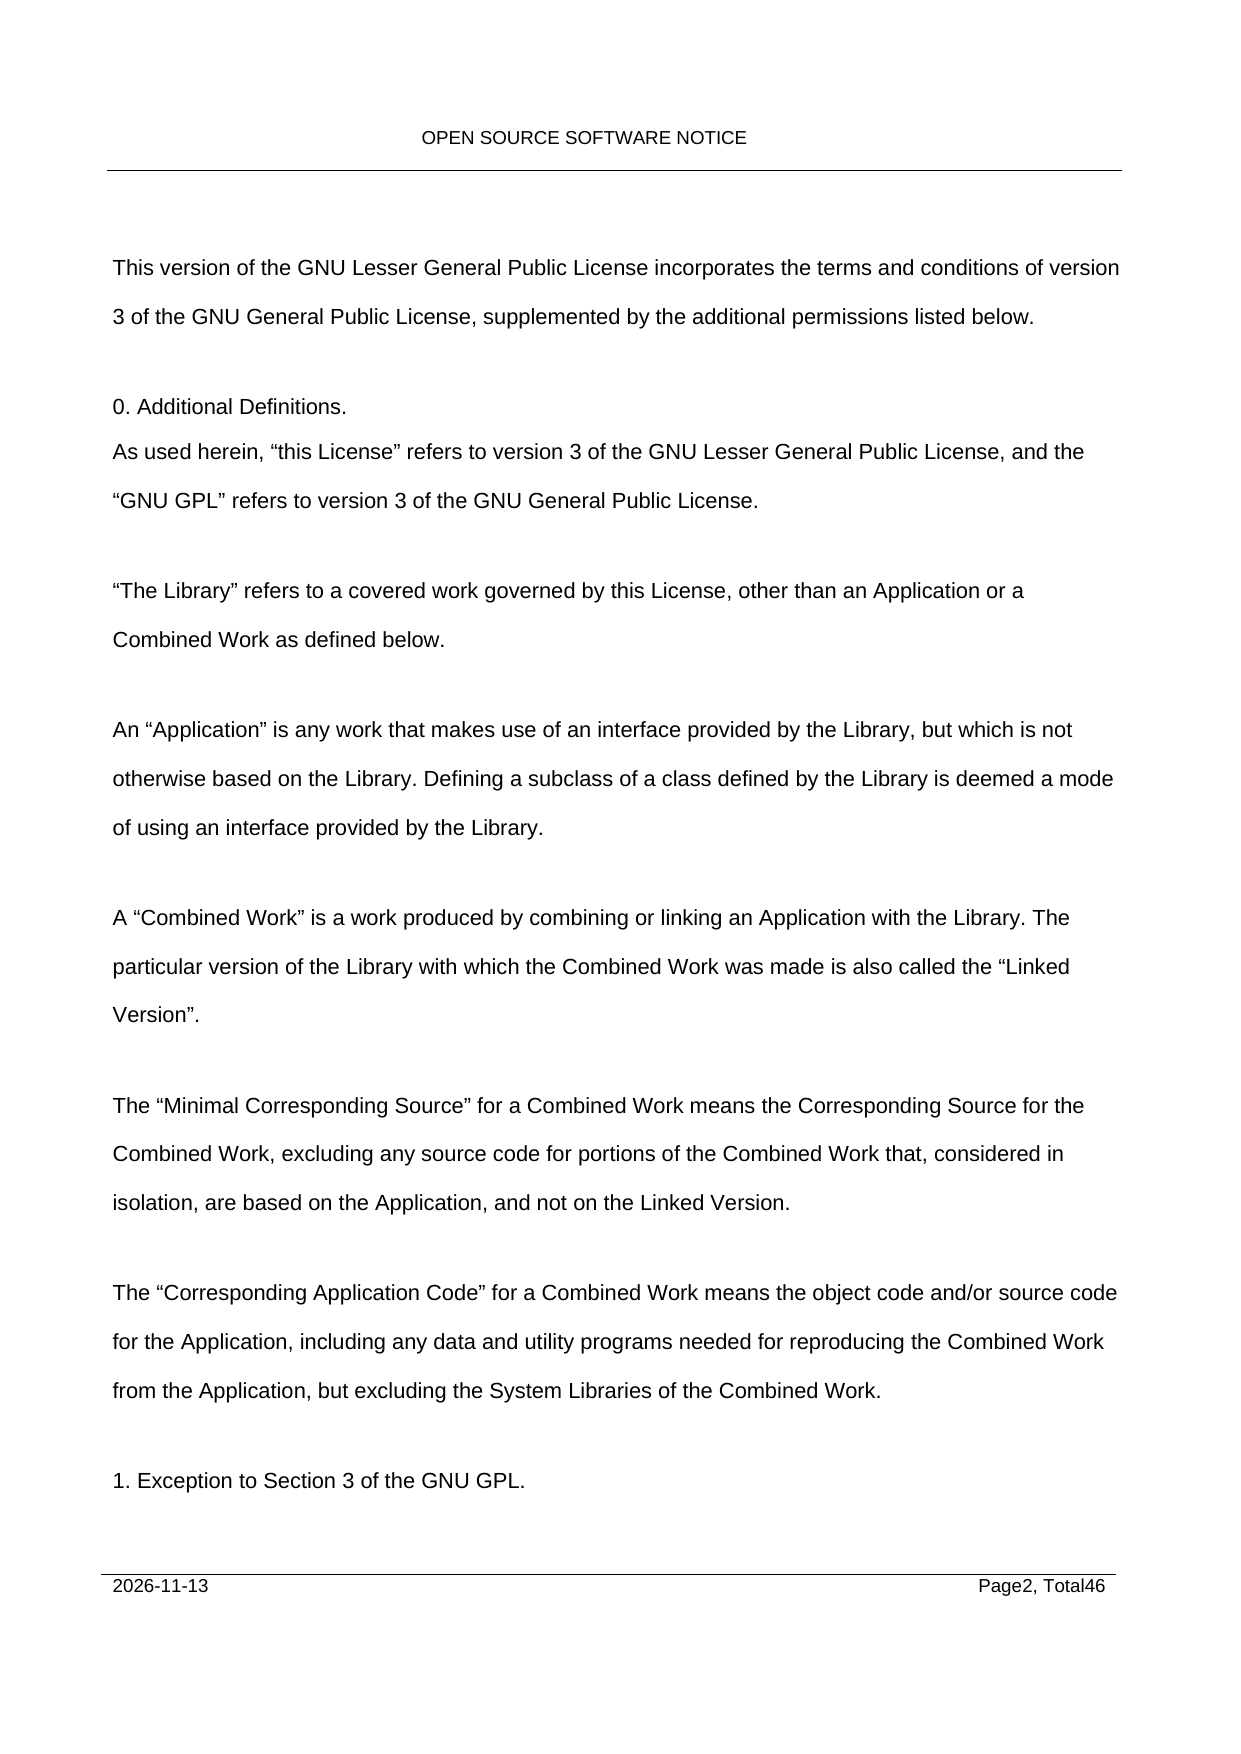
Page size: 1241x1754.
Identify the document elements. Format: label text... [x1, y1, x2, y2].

text An “Application” is any work that makes use of an interface provided by the Library, but which is not otherwise based on the Library. Defining a subclass of a class defined by the Library is deemed a mode of using an interface provided by the Library. [112, 713, 1128, 843]
text 1. Exception to Section 3 of the GNU GPL. [112, 1464, 1128, 1497]
text “The Library” refers to a covered work governed by this License, other than an Application or a Combined Work as defined below. [112, 574, 1128, 656]
text As used herein, “this License” refers to version 3 of the GNU Lesser General Public License, and the “GNU GPL” refers to version 3 of the GNU General Public License. [112, 436, 1128, 517]
text This version of the GNU Lesser General Public License incorporates the terms and conditions of version 3 of the GNU General Public License, supplemented by the additional permissions listed below. [112, 251, 1128, 333]
text The “Minimal Corresponding Source” for a Combined Work means the Corresponding Source for the Combined Work, excluding any source code for portions of the Combined Work that, considered in isolation, are based on the Application, and not on the Linked Version. [112, 1089, 1128, 1219]
text 0. Additional Definitions. [112, 390, 1128, 423]
text A “Combined Work” is a work produced by combining or linking an Application with the Library. The particular version of the Library with which the Combined Work was made is also called the “Linked Version”. [112, 901, 1128, 1031]
text The “Corresponding Application Code” for a Combined Work means the object code and/or source code for the Application, including any data and utility programs needed for reproducing the Combined Work from the Application, but excluding the System Libraries of the Combined Work. [112, 1277, 1128, 1407]
